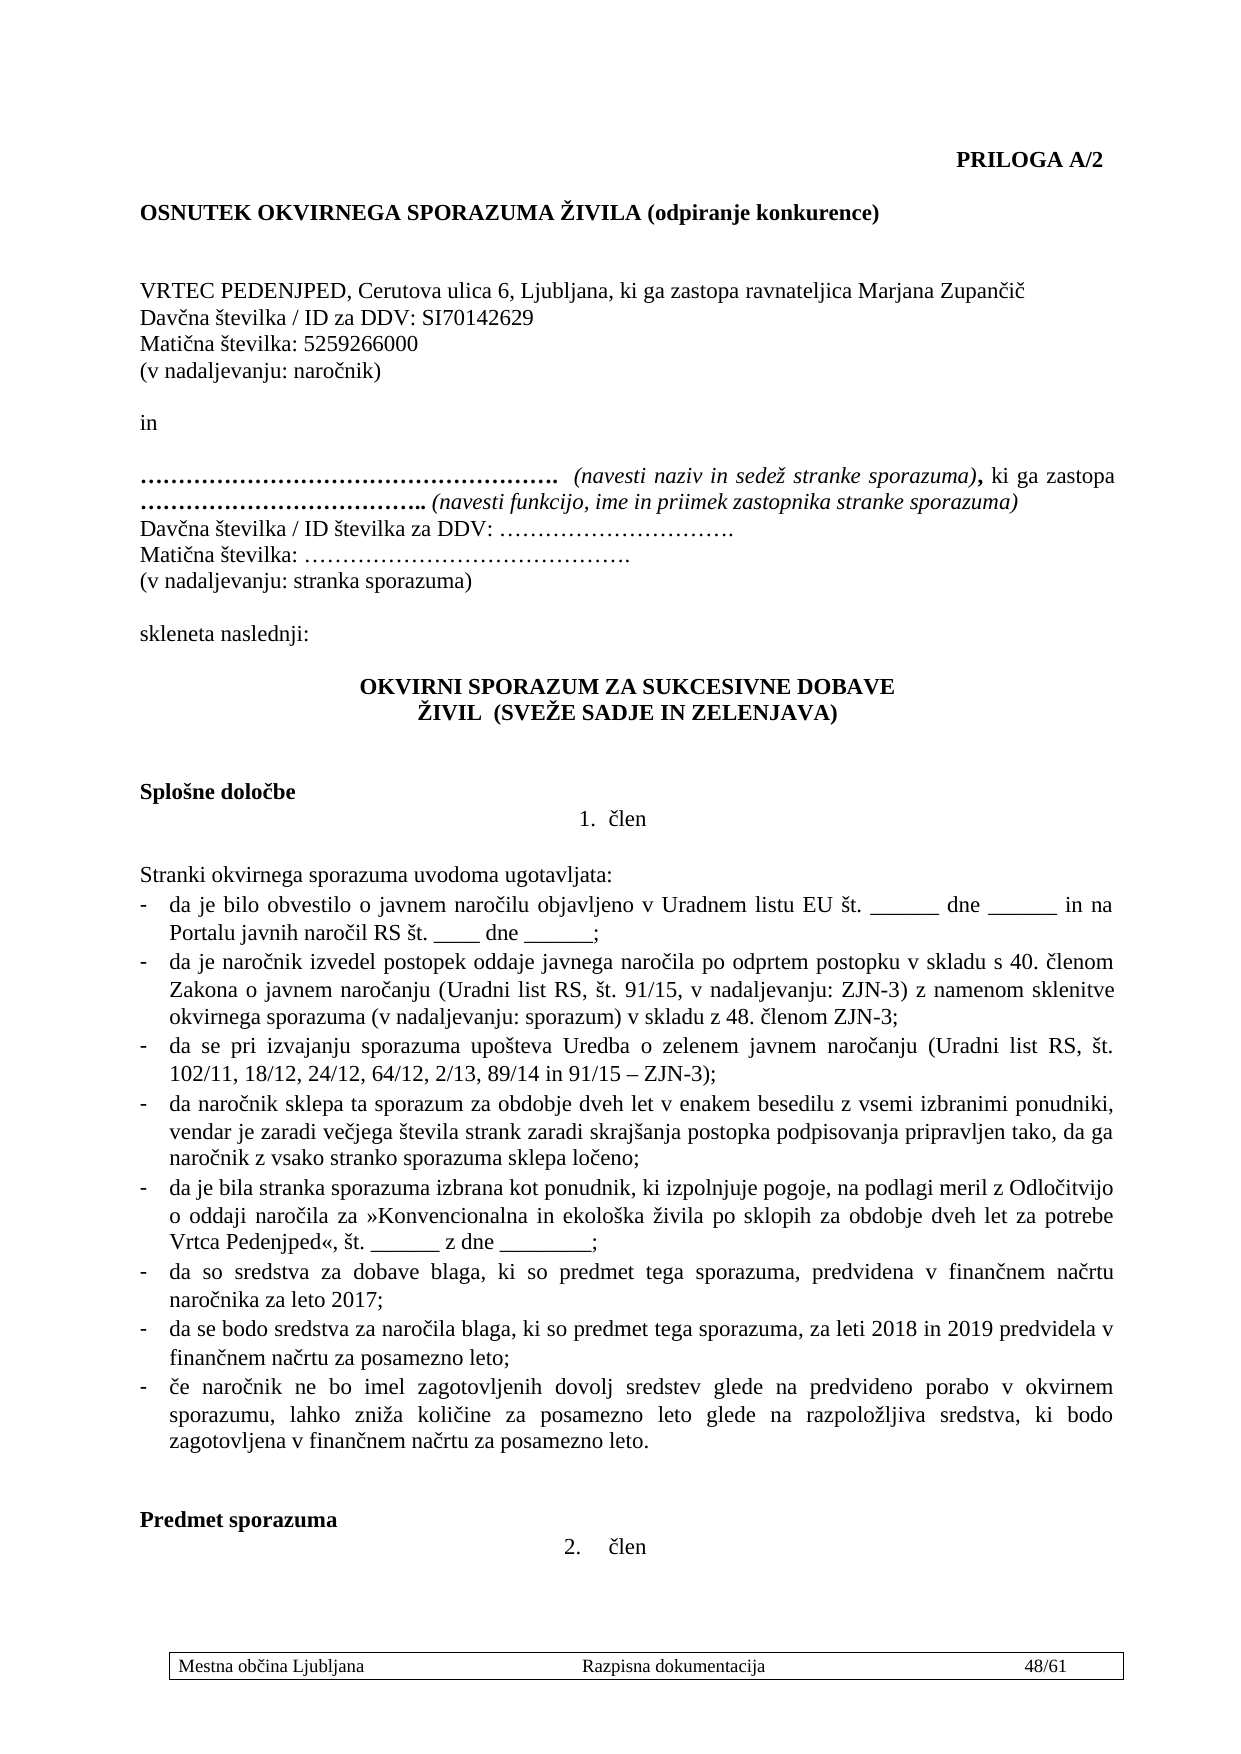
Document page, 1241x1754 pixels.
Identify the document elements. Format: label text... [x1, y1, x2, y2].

list da je bilo obvestilo o javnem naročilu objavljeno v Uradnem listu EU št. ______ dne ______ in na Portalu javnih naročil RS št. ____ dne ______; [139, 888, 1115, 945]
text (v nadaljevanju: stranka sporazuma) [139, 567, 1115, 594]
list člen [110, 805, 1115, 831]
text Splošne določbe [139, 778, 1115, 805]
list da naročnik sklepa ta sporazum za obdobje dveh let v enakem besedilu z vsemi izbranimi ponudniki, vendar je zaradi večjega števila strank zaradi skrajšanja postopka podpisovanja pripravljen tako, da ga naročnik z vsako stranko sporazuma sklepa ločeno; [139, 1087, 1115, 1171]
text OKVIRNI SPORAZUM ZA SUKCESIVNE DOBAVE [139, 673, 1115, 699]
list da se pri izvajanju sporazuma upošteva Uredba o zelenem javnem naročanju (Uradni list RS, št. 102/11, 18/12, 24/12, 64/12, 2/13, 89/14 in 91/15 – ZJN-3); [139, 1029, 1115, 1087]
text skleneta naslednji: [139, 620, 1115, 647]
text OSNUTEK OKVIRNEGA SPORAZUMA ŽIVILA (odpiranje konkurence) [139, 198, 1115, 225]
text VRTEC PEDENJPED, Cerutova ulica 6, Ljubljana, ki ga zastopa ravnateljica Marjana Zupančič [139, 278, 1115, 304]
text in [139, 409, 1115, 436]
text ………………………………………………. (navesti naziv in sedež stranke sporazuma), ki ga zastopa ……………………………….. (navesti funkcijo, ime in priimek zastopnika stranke sporazuma) [139, 462, 1115, 515]
text Davčna številka / ID številka za DDV: …………………………. [139, 515, 1115, 541]
text Davčna številka / ID za DDV: SI70142629 [139, 304, 1115, 330]
list da so sredstva za dobave blaga, ki so predmet tega sporazuma, predvidena v finančnem načrtu naročnika za leto 2017; [139, 1255, 1115, 1312]
list če naročnik ne bo imel zagotovljenih dovolj sredstev glede na predvideno porabo v okvirnem sporazumu, lahko zniža količine za posamezno leto glede na razpoložljiva sredstva, ki bodo zagotovljena v finančnem načrtu za posamezno leto. [139, 1370, 1115, 1454]
list da je bila stranka sporazuma izbrana kot ponudnik, ki izpolnjuje pogoje, na podlagi meril z Odločitvijo o oddaji naročila za »Konvencionalna in ekološka živila po sklopih za obdobje dveh let za potrebe Vrtca Pedenjped«, št. ______ z dne ________; [139, 1171, 1115, 1255]
text Stranki okvirnega sporazuma uvodoma ugotavljata: [139, 861, 1115, 888]
text Predmet sporazuma [139, 1507, 1115, 1533]
text Matična številka: 5259266000 [139, 330, 1115, 357]
text PRILOGA A/2 [921, 146, 1115, 172]
text Matična številka: ……………………………………. [139, 541, 1115, 567]
text ŽIVIL (SVEŽE SADJE IN ZELENJAVA) [139, 699, 1115, 726]
list da se bodo sredstva za naročila blaga, ki so predmet tega sporazuma, za leti 2018 in 2019 predvidela v finančnem načrtu za posamezno leto; [139, 1312, 1115, 1370]
list da je naročnik izvedel postopek oddaje javnega naročila po odprtem postopku v skladu s 40. členom Zakona o javnem naročanju (Uradni list RS, št. 91/15, v nadaljevanju: ZJN-3) z namenom sklenitve okvirnega sporazuma (v nadaljevanju: sporazum) v skladu z 48. členom ZJN-3; [139, 945, 1115, 1029]
list člen [95, 1533, 1115, 1559]
text (v nadaljevanju: naročnik) [139, 357, 1115, 383]
